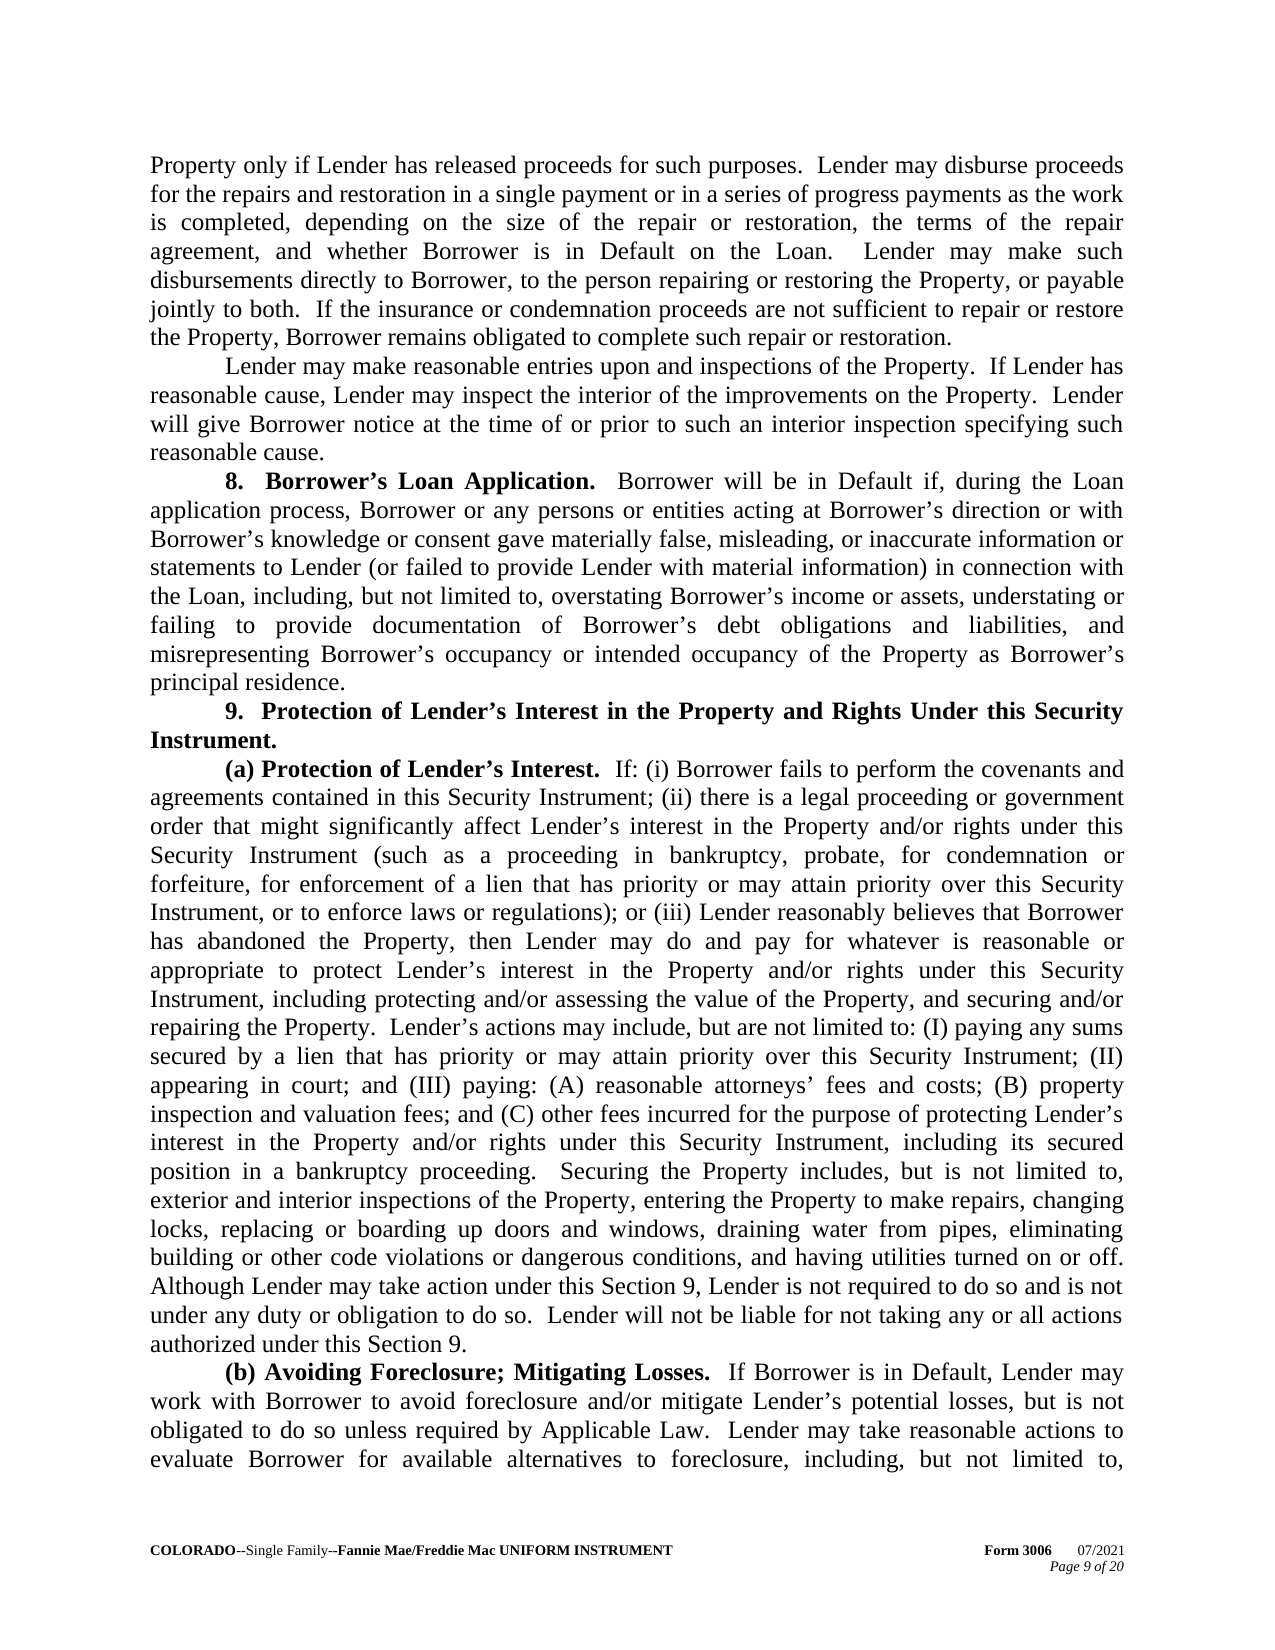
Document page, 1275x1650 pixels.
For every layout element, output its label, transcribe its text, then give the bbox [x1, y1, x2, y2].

list (a) Protection of Lender’s Interest. If: (i) Borrower fails to perform the covenants and agreements contained in this Security Instrument; (ii) there is a legal proceeding or government order that might significantly affect Lender’s interest in the Property and/or rights under this Security Instrument (such as a proceeding in bankruptcy, probate, for condemnation or forfeiture, for enforcement of a lien that has priority or may attain priority over this Security Instrument, or to enforce laws or regulations); or (iii) Lender reasonably believes that Borrower has abandoned the Property, then Lender may do and pay for whatever is reasonable or appropriate to protect Lender’s interest in the Property and/or rights under this Security Instrument, including protecting and/or assessing the value of the Property, and securing and/or repairing the Property. Lender’s actions may include, but are not limited to: (I) paying any sums secured by a lien that has priority or may attain priority over this Security Instrument; (II) appearing in court; and (III) paying: (A) reasonable attorneys’ fees and costs; (B) property inspection and valuation fees; and (C) other fees incurred for the purpose of protecting Lender’s interest in the Property and/or rights under this Security Instrument, including its secured position in a bankruptcy proceeding. Securing the Property includes, but is not limited to, exterior and interior inspections of the Property, entering the Property to make repairs, changing locks, replacing or boarding up doors and windows, draining water from pipes, eliminating building or other code violations or dangerous conditions, and having utilities turned on or off. Although Lender may take action under this Section 9, Lender is not required to do so and is not under any duty or obligation to do so. Lender will not be liable for not taking any or all actions authorized under this Section 9. [150, 754, 1125, 1357]
list 9. Protection of Lender’s Interest in the Property and Rights Under this Security Instrument. [150, 696, 1125, 754]
text Lender may make reasonable entries upon and inspections of the Property. If Lender has reasonable cause, Lender may inspect the interior of the improvements on the Property. Lender will give Borrower notice at the time of or prior to such an interior inspection specifying such reasonable cause. [150, 351, 1125, 466]
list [150, 150, 1125, 351]
list 8. Borrower’s Loan Application. Borrower will be in Default if, during the Loan application process, Borrower or any persons or entities acting at Borrower’s direction or with Borrower’s knowledge or consent gave materially false, misleading, or inaccurate information or statements to Lender (or failed to provide Lender with material information) in connection with the Loan, including, but not limited to, overstating Borrower’s income or assets, understating or failing to provide documentation of Borrower’s debt obligations and liabilities, and misrepresenting Borrower’s occupancy or intended occupancy of the Property as Borrower’s principal residence. [150, 466, 1125, 696]
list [150, 1357, 1125, 1472]
